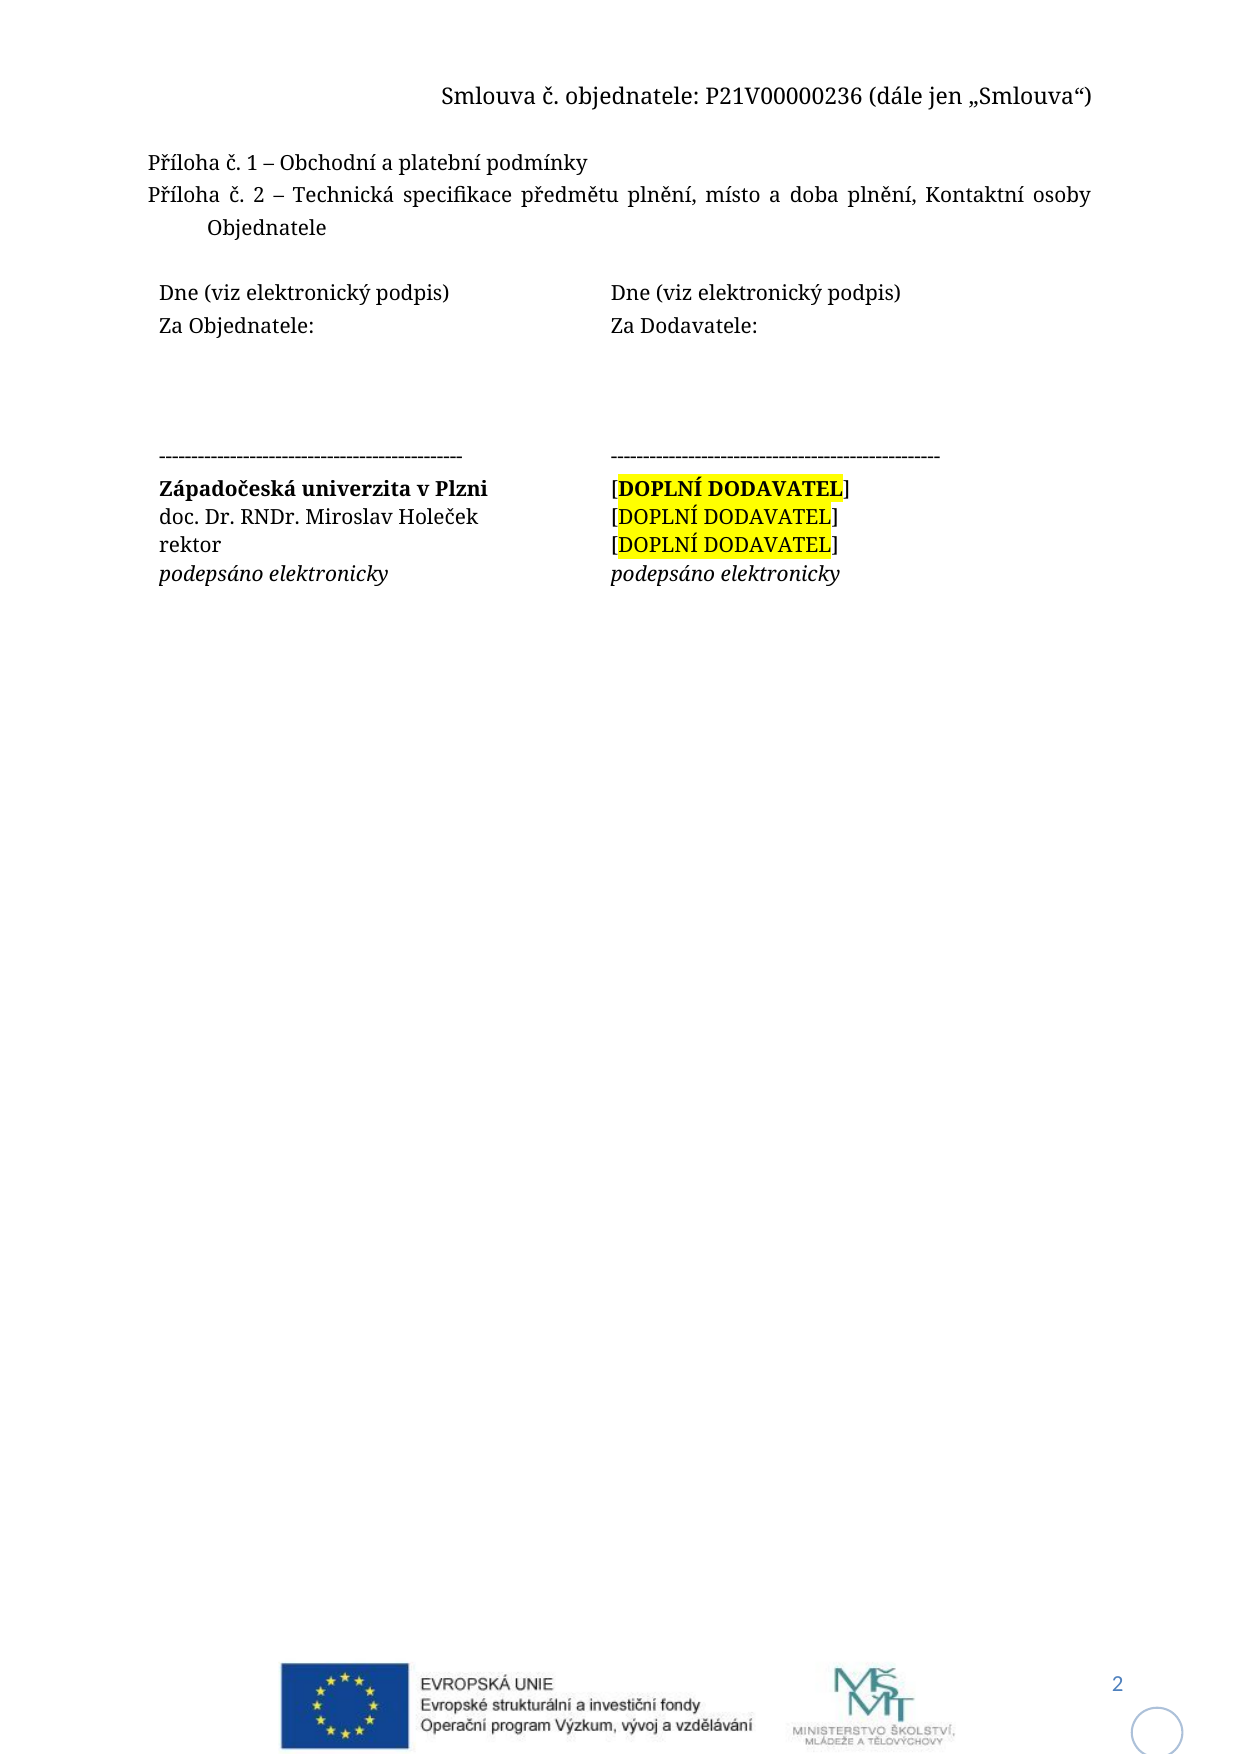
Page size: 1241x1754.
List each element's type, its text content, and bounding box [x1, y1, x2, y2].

text Příloha č. 2 – Technická specifikace předmětu plnění, místo a doba plnění, Kontaktní osoby Objednatele [148, 180, 1092, 241]
table_header Dne (viz elektronický podpis) Za Dodavatele: --------------------------------------------------- [DOPLNÍ DODAVATEL] [DOPLNÍ DODAVATEL] [DOPLNÍ DODAVATEL] podepsáno elektronicky [599, 278, 1051, 587]
picture [278, 1658, 962, 1754]
table_header Dne (viz elektronický podpis) Za Objednatele: ----------------------------------------------- Západočeská univerzita v Plzni doc. Dr. RNDr. Miroslav Holeček rektor podepsáno elektronicky [148, 278, 599, 587]
text Příloha č. 1 – Obchodní a platební podmínky [148, 148, 1092, 176]
